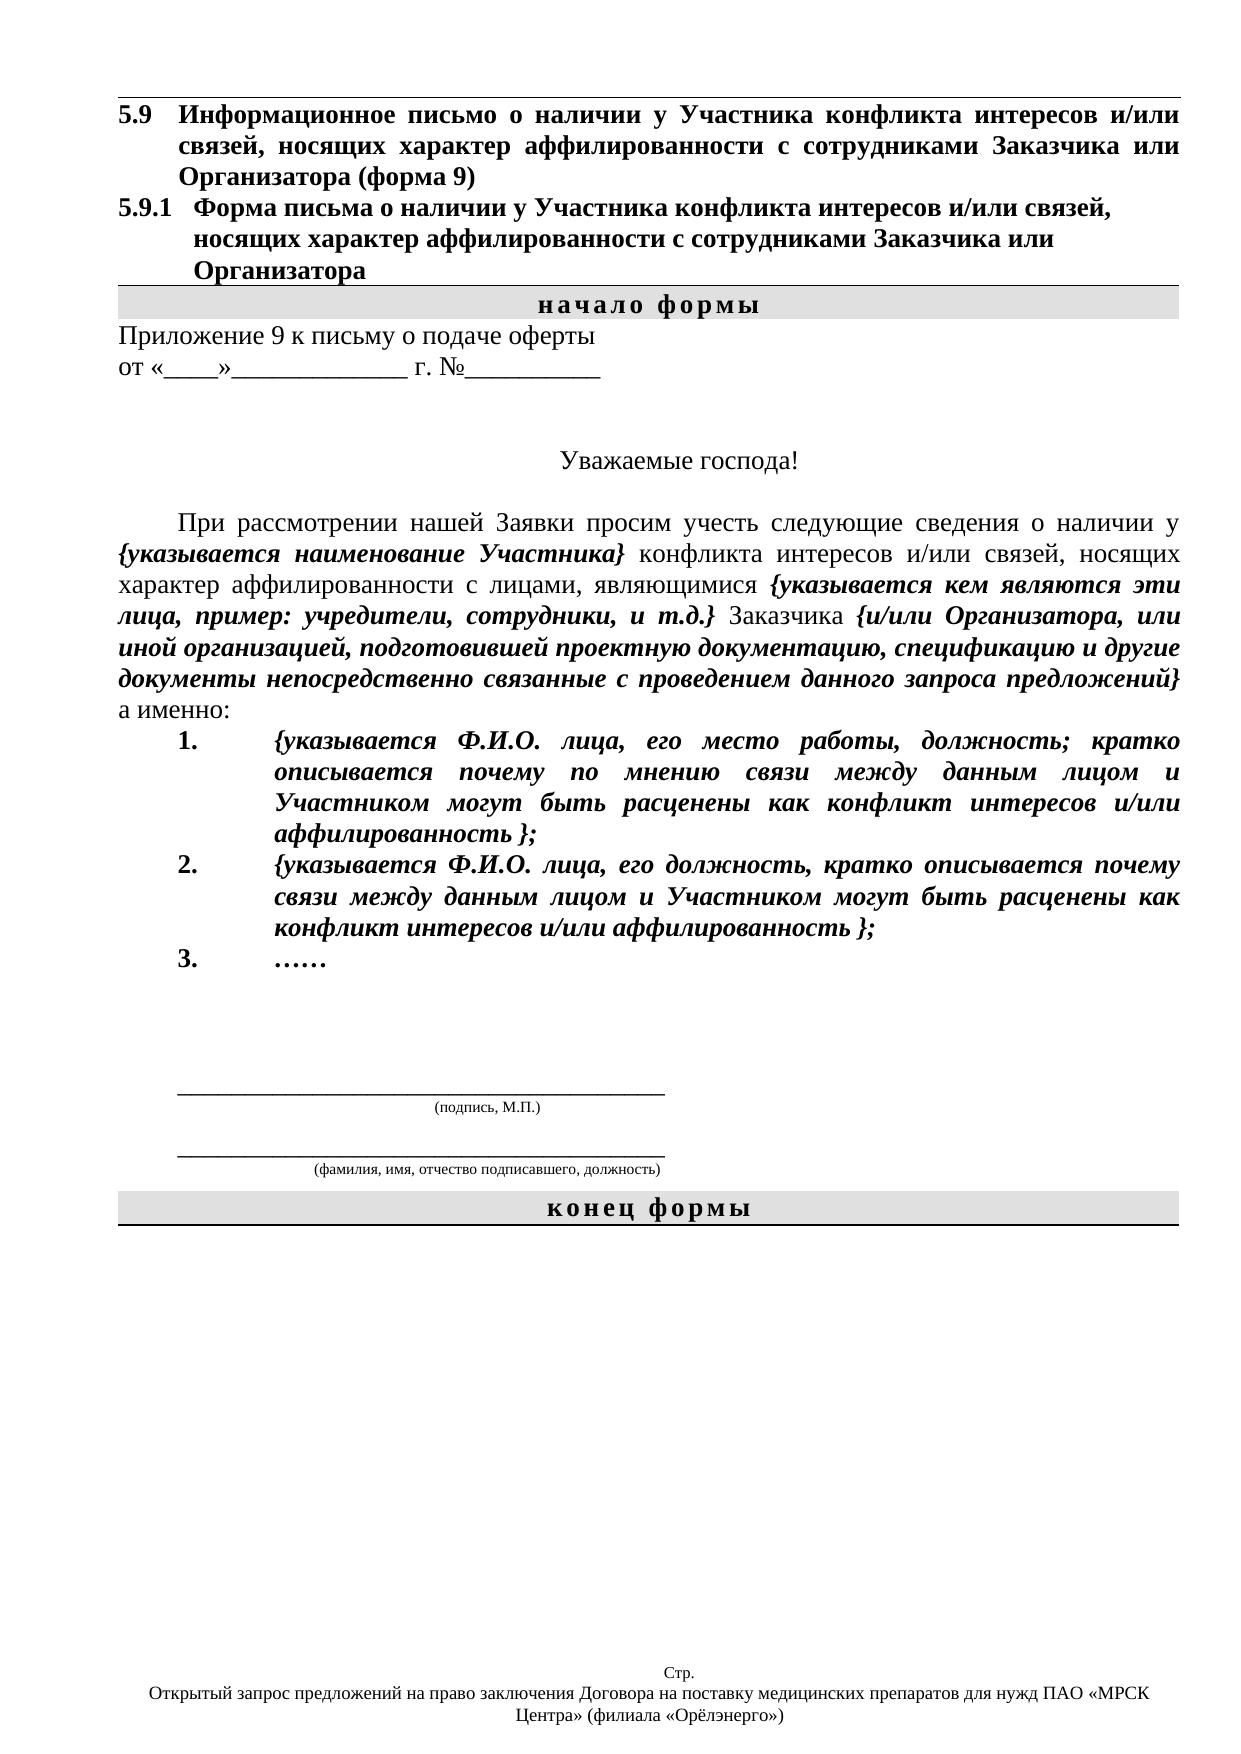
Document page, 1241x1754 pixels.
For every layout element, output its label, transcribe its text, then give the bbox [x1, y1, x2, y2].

subtitle Информационное письмо о наличии у Участника конфликта интересов и/или связей, носящих характер аффилированности с сотрудниками Заказчика или Организатора (форма 9) [118, 98, 1181, 191]
subtitle Форма письма о наличии у Участника конфликта интересов и/или связей, носящих характер аффилированности с сотрудниками Заказчика или Организатора [118, 191, 1181, 285]
text начало формы [118, 286, 1179, 319]
list {указывается Ф.И.О. лица, его место работы, должность; кратко описывается почему по мнению связи между данным лицом и Участником могут быть расценены как конфликт интересов и/или аффилированность }; [177, 724, 1181, 849]
text Уважаемые господа! [118, 444, 1181, 475]
text ____________________________________ [118, 1129, 1181, 1160]
text конец формы [118, 1191, 1179, 1224]
text (подпись, М.П.) [118, 1098, 797, 1129]
list …… [177, 942, 1181, 973]
text (фамилия, имя, отчество подписавшего, должность) [118, 1160, 797, 1191]
list {указывается Ф.И.О. лица, его должность, кратко описывается почему связи между данным лицом и Участником могут быть расценены как конфликт интересов и/или аффилированность }; [177, 849, 1181, 942]
text Приложение 9 к письму о подаче оферты от «____»_____________ г. №__________ [118, 319, 1181, 381]
text ____________________________________ [118, 1067, 1181, 1098]
text При рассмотрении нашей Заявки просим учесть следующие сведения о наличии у {указывается наименование Участника} конфликта интересов и/или связей, носящих характер аффилированности с лицами, являющимися {указывается кем являются эти лица, пример: учредители, сотрудники, и т.д.} Заказчика {и/или Организатора, или иной организацией, подготовившей проектную документацию, спецификацию и другие документы непосредственно связанные с проведением данного запроса предложений} а именно: [118, 506, 1181, 724]
